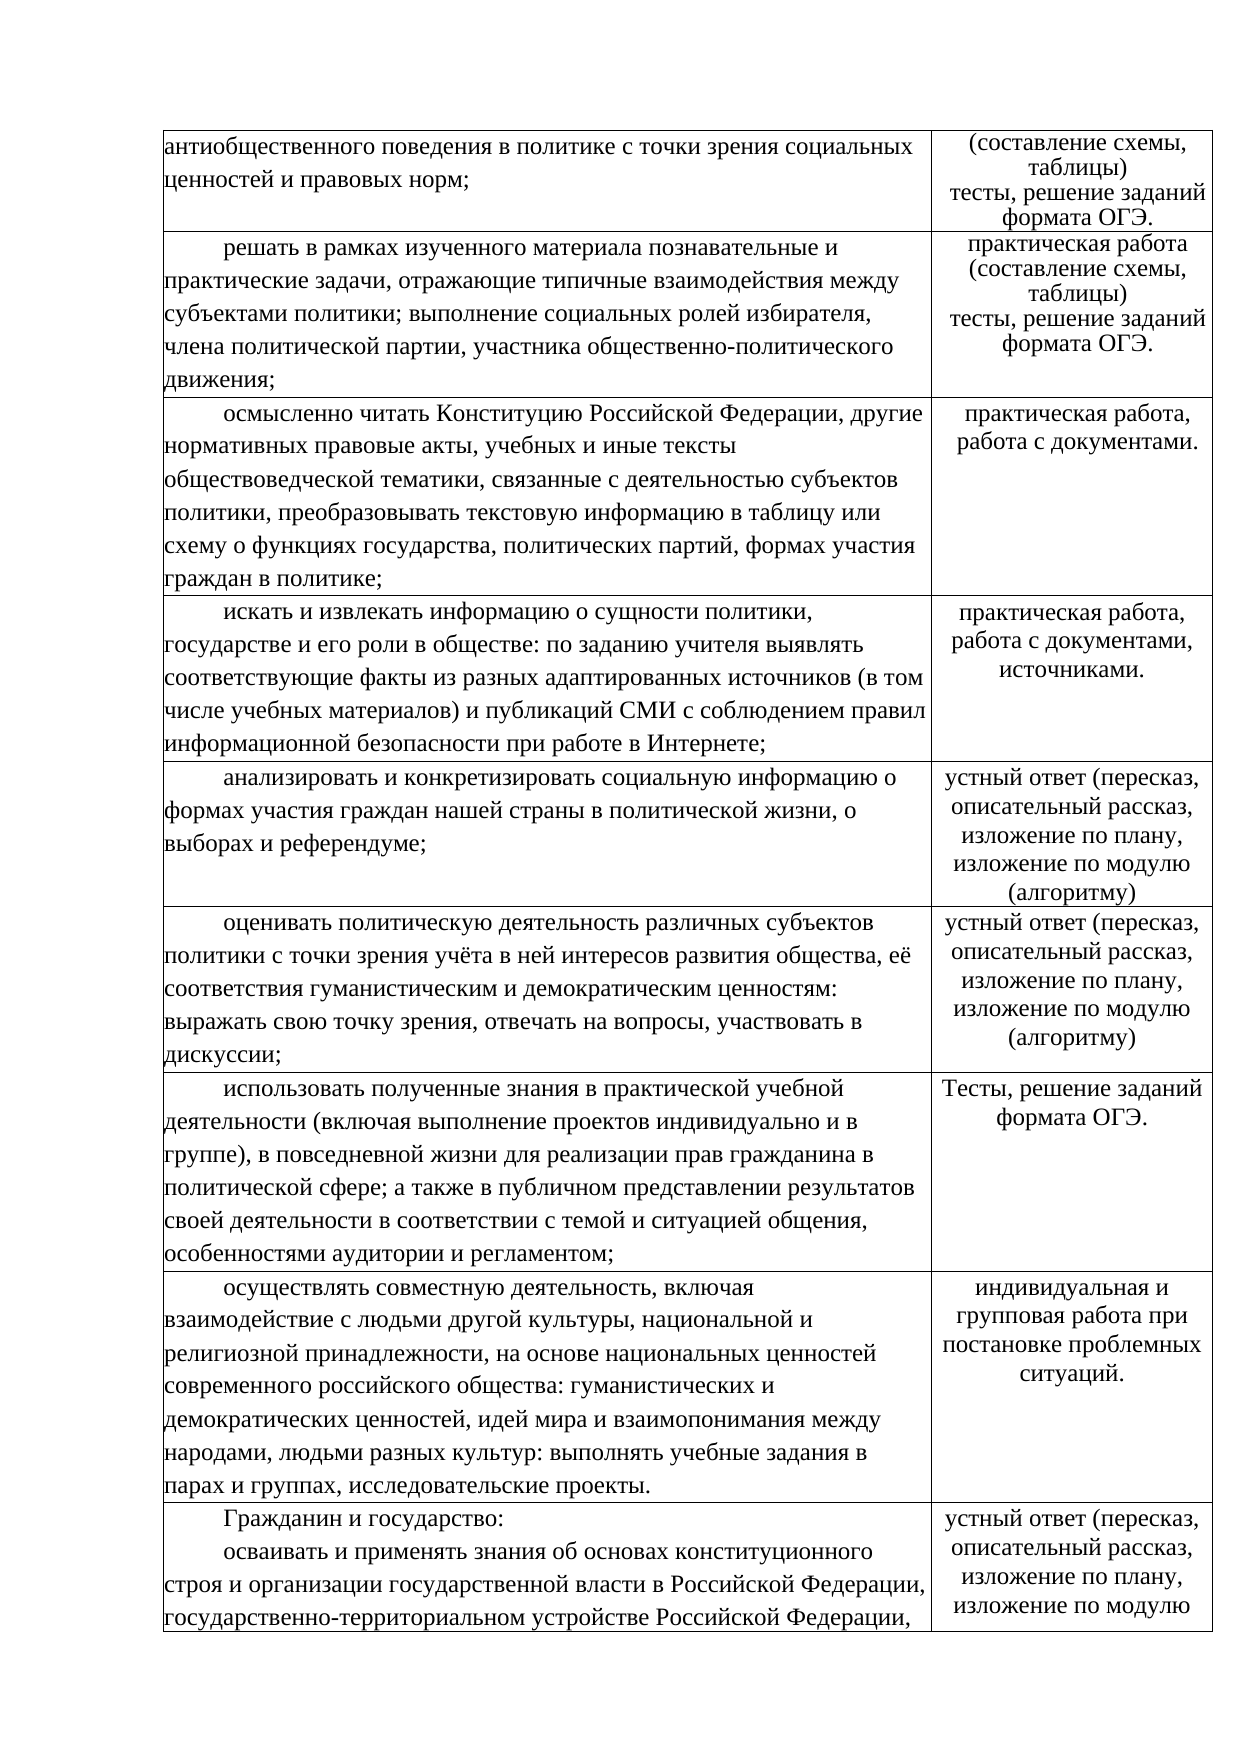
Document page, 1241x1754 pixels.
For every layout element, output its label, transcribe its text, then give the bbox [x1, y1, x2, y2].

table_cell практическая работа, работа с документами. [932, 398, 1212, 595]
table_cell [164, 1503, 931, 1631]
table_cell оценивать политическую деятельность различных субъектов политики с точки зрения учёта в ней интересов развития общества, её соответствия гуманистическим и демократическим ценностям: выражать свою точку зрения, отвечать на вопросы, участвовать в дискуссии; [164, 907, 931, 1072]
table_cell искать и извлекать информацию о сущности политики, государстве и его роли в обществе: по заданию учителя выявлять соответствующие факты из разных адаптированных источников (в том числе учебных материалов) и публикаций СМИ с соблюдением правил информационной безопасности при работе в Интернете; [164, 596, 931, 761]
table_cell анализировать и конкретизировать социальную информацию о формах участия граждан нашей страны в политической жизни, о выборах и референдуме; [164, 762, 931, 906]
table_cell осмысленно читать Конституцию Российской Федерации, другие нормативных правовые акты, учебных и иные тексты обществоведческой тематики, связанные с деятельностью субъектов политики, преобразовывать текстовую информацию в таблицу или схему о функциях государства, политических партий, формах участия граждан в политике; [164, 398, 931, 595]
table_cell устный ответ (пересказ, описательный рассказ, изложение по плану, изложение по модулю (алгоритму) [932, 907, 1212, 1072]
table_cell устный ответ (пересказ, описательный рассказ, изложение по плану, изложение по модулю (алгоритму) [932, 762, 1212, 906]
table_cell практическая работа, работа с документами, источниками. [932, 596, 1212, 761]
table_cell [164, 131, 931, 231]
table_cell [932, 131, 1212, 231]
table_cell использовать полученные знания в практической учебной деятельности (включая выполнение проектов индивидуально и в группе), в повседневной жизни для реализации прав гражданина в политической сфере; а также в публичном представлении результатов своей деятельности в соответствии с темой и ситуацией общения, особенностями аудитории и регламентом; [164, 1073, 931, 1271]
table_cell практическая работа (составление схемы, таблицы) тесты, решение заданий формата ОГЭ. [932, 232, 1212, 397]
table_cell решать в рамках изученного материала познавательные и практические задачи, отражающие типичные взаимодействия между субъектами политики; выполнение социальных ролей избирателя, члена политической партии, участника общественно-политического движения; [164, 232, 931, 397]
table_cell Тесты, решение заданий формата ОГЭ. [932, 1073, 1212, 1271]
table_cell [932, 1503, 1212, 1631]
table_cell осуществлять совместную деятельность, включая взаимодействие с людьми другой культуры, национальной и религиозной принадлежности, на основе национальных ценностей современного российского общества: гуманистических и демократических ценностей, идей мира и взаимопонимания между народами, людьми разных культур: выполнять учебные задания в парах и группах, исследовательские проекты. [164, 1272, 931, 1502]
table_cell индивидуальная и групповая работа при постановке проблемных ситуаций. [932, 1272, 1212, 1502]
